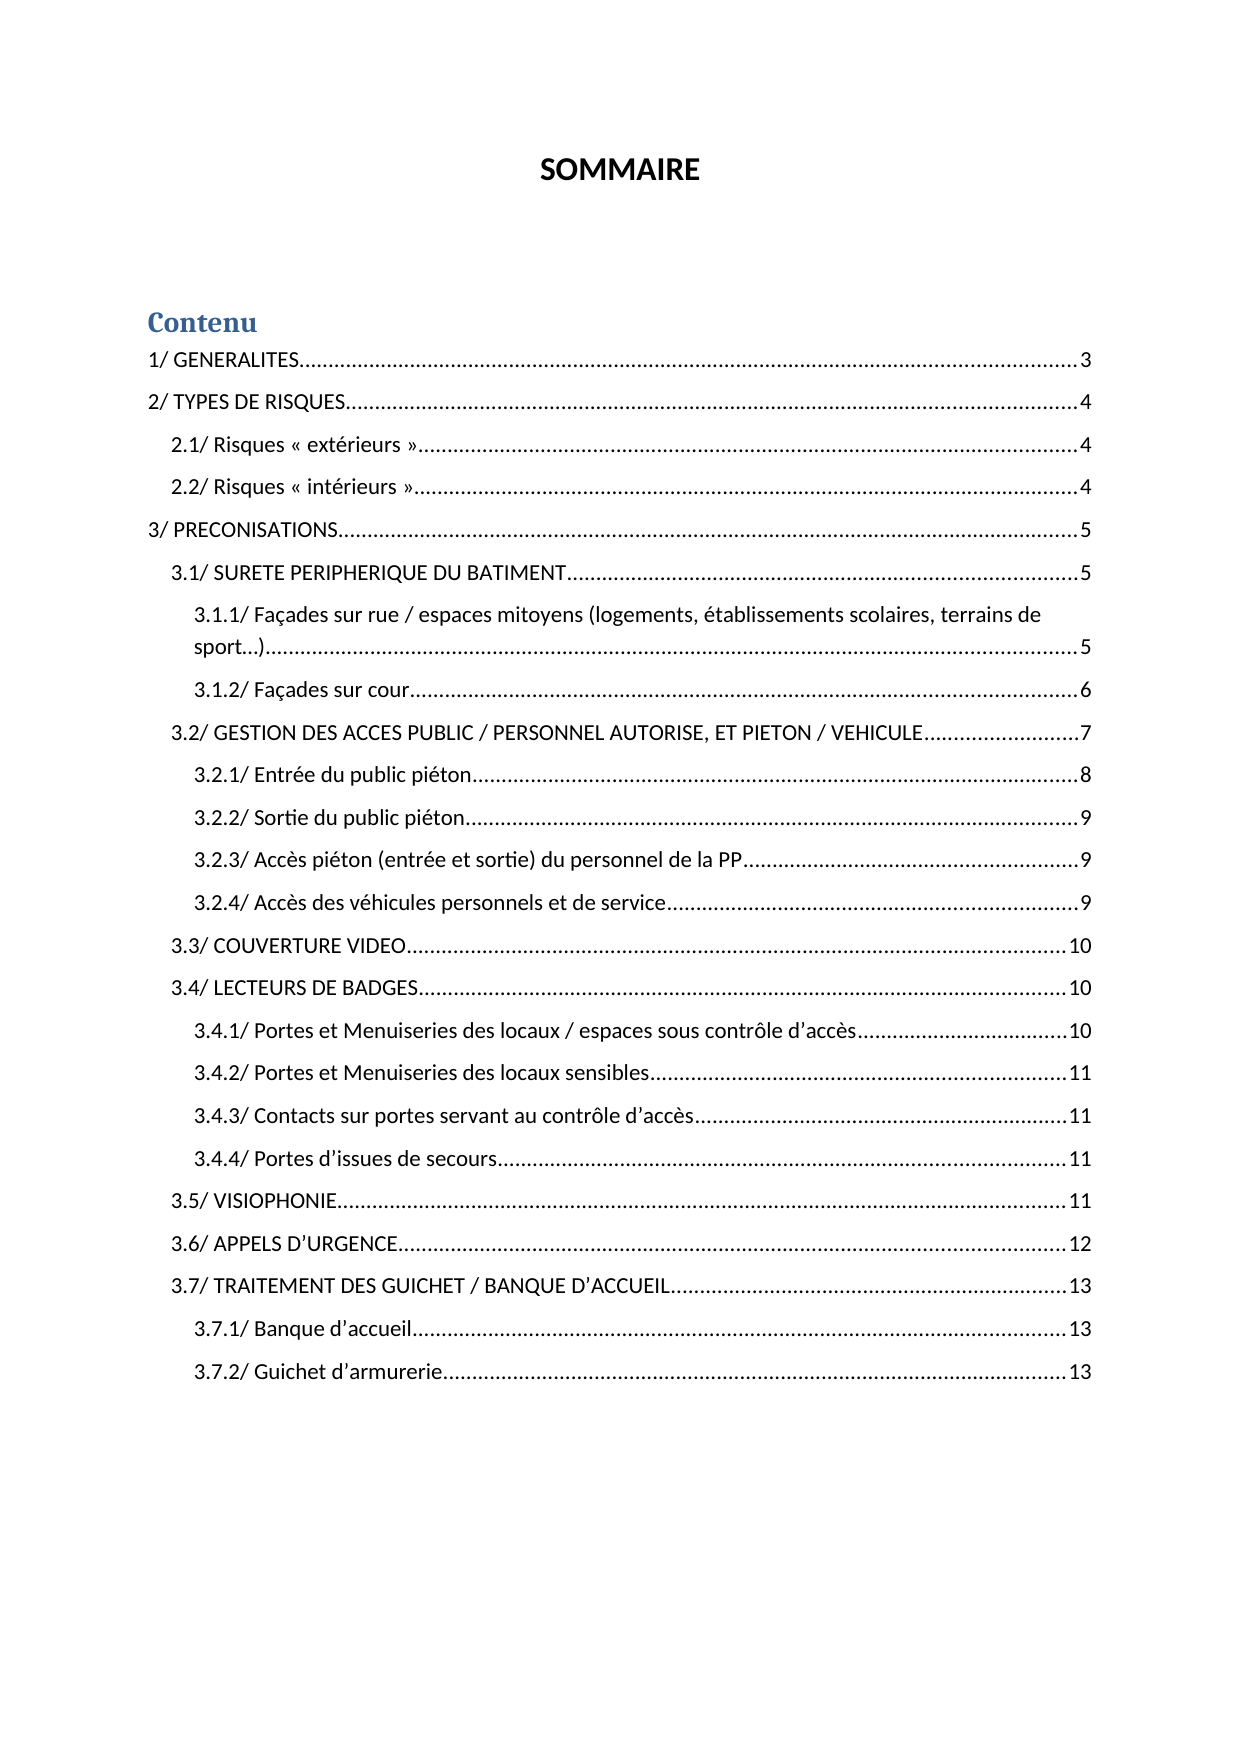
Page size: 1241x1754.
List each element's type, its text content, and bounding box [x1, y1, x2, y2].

text SOMMAIRE [148, 148, 1093, 188]
